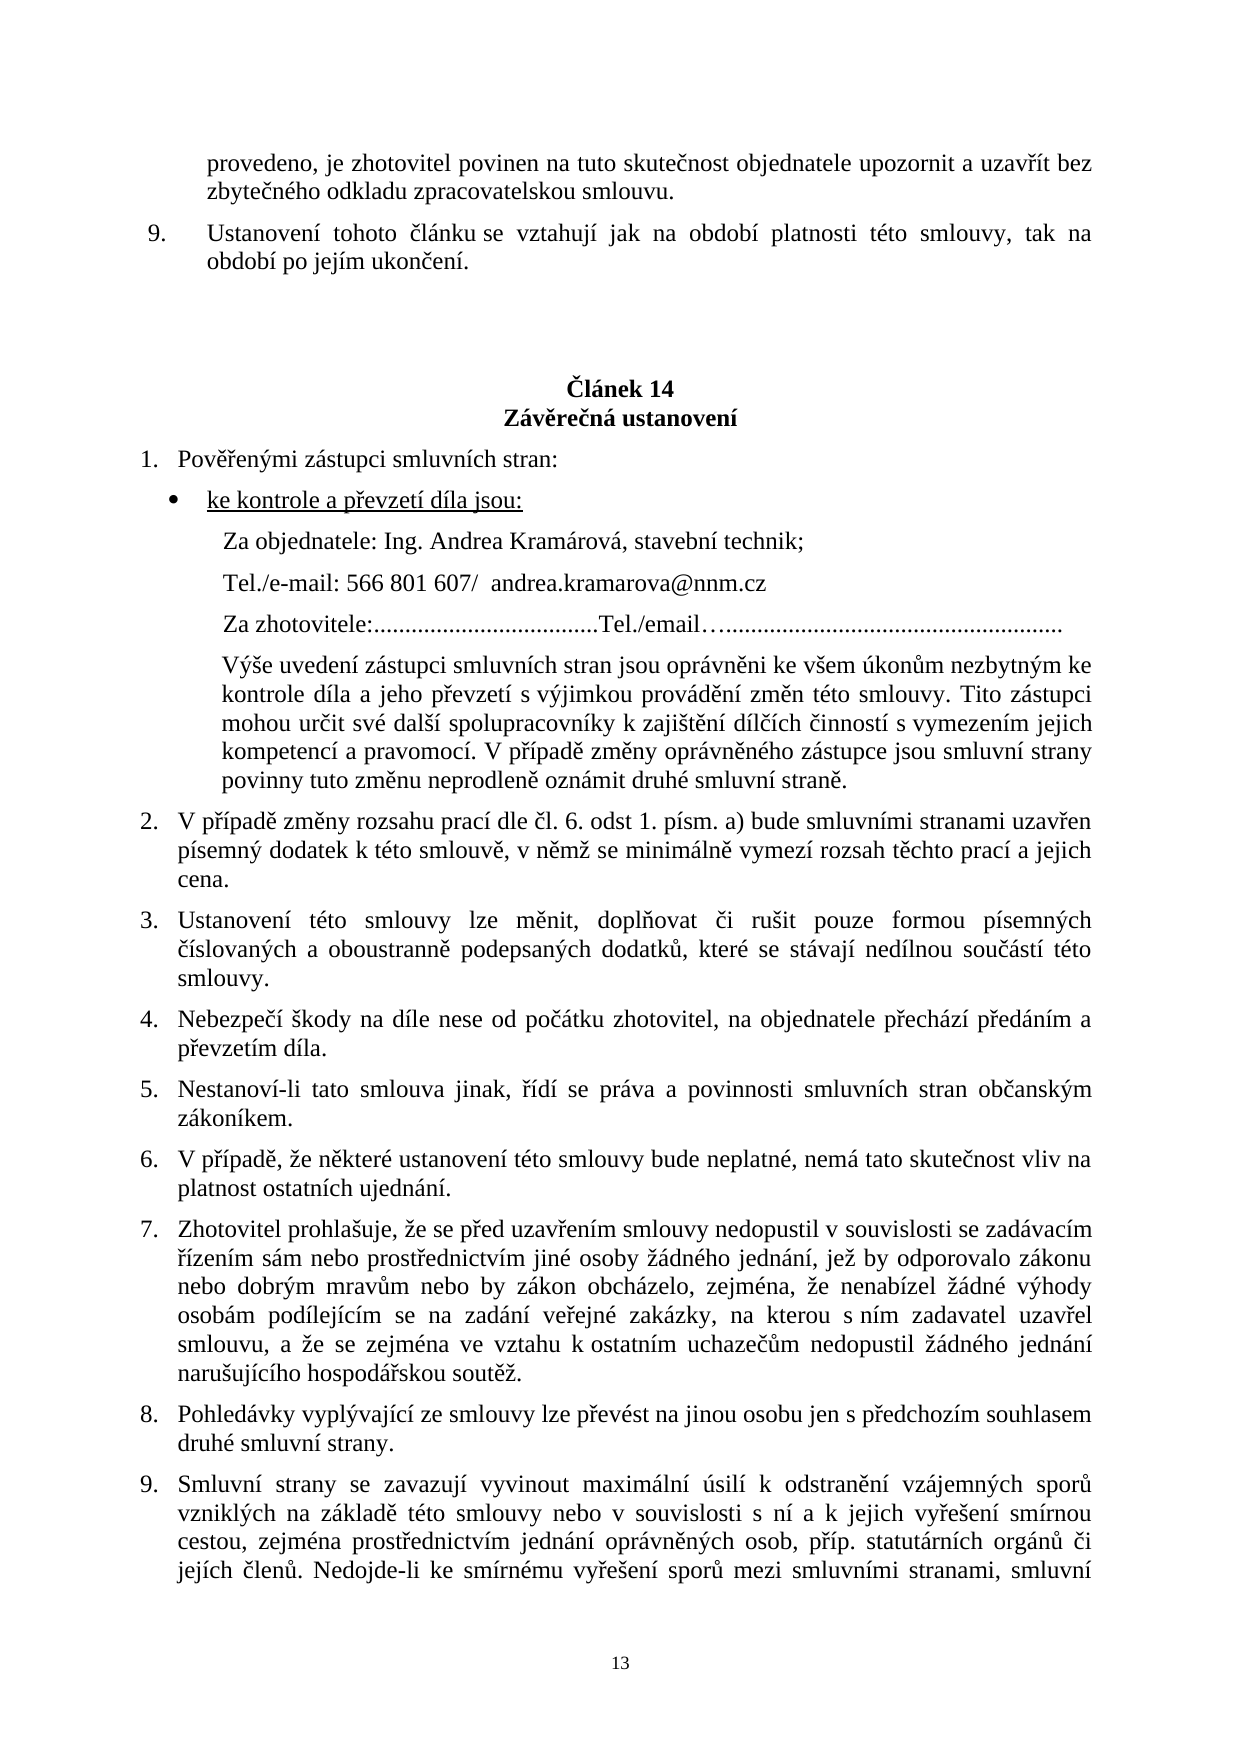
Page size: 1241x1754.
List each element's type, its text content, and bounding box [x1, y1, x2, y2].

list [148, 148, 1093, 205]
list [140, 1469, 1093, 1584]
list Zhotovitel prohlašuje, že se před uzavřením smlouvy nedopustil v souvislosti se zadávacím řízením sám nebo prostřednictvím jiné osoby žádného jednání, jež by odporovalo zákonu nebo dobrým mravům nebo by zákon obcházelo, zejména, že nenabízel žádné výhody osobám podílejícím se na zadání veřejné zakázky, na kterou s ním zadavatel uzavřel smlouvu, a že se zejména ve vztahu k ostatním uchazečům nedopustil žádného jednání narušujícího hospodářskou soutěž. [140, 1214, 1093, 1386]
text Tel./e-mail: 566 801 607/ andrea.kramarova@nnm.cz [223, 568, 1093, 596]
text Závěrečná ustanovení [148, 403, 1093, 431]
list V případě, že některé ustanovení této smlouvy bude neplatné, nemá tato skutečnost vliv na platnost ostatních ujednání. [140, 1144, 1093, 1201]
text Výše uvedení zástupci smluvních stran jsou oprávněni ke všem úkonům nezbytným ke kontrole díla a jeho převzetí s výjimkou provádění změn této smlouvy. Tito zástupci mohou určit své další spolupracovníky k zajištění dílčích činností s vymezením jejich kompetencí a pravomocí. V případě změny oprávněného zástupce jsou smluvní strany povinny tuto změnu neprodleně oznámit druhé smluvní straně. [221, 650, 1093, 794]
list Pohledávky vyplývající ze smlouvy lze převést na jinou osobu jen s předchozím souhlasem druhé smluvní strany. [140, 1399, 1093, 1456]
list V případě změny rozsahu prací dle čl. 6. odst 1. písm. a) bude smluvními stranami uzavřen písemný dodatek k této smlouvě, v němž se minimálně vymezí rozsah těchto prací a jejich cena. [140, 806, 1093, 893]
list ke kontrole a převzetí díla jsou: [169, 485, 1093, 514]
list Nestanoví-li tato smlouva jinak, řídí se práva a povinnosti smluvních stran občanským zákoníkem. [140, 1074, 1093, 1131]
list Ustanovení této smlouvy lze měnit, doplňovat či rušit pouze formou písemných číslovaných a oboustranně podepsaných dodatků, které se stávají nedílnou součástí této smlouvy. [140, 905, 1093, 991]
list Pověřenými zástupci smluvních stran: [140, 444, 1093, 473]
list Ustanovení tohoto článku se vztahují jak na období platnosti této smlouvy, tak na období po jejím ukončení. [148, 218, 1093, 275]
text Za zhotovitele:....................................Tel./email…...................................................... [223, 609, 1093, 638]
text Za objednatele: Ing. Andrea Kramárová, stavební technik; [223, 526, 1093, 555]
text Článek 14 [148, 374, 1093, 403]
list Nebezpečí škody na díle nese od počátku zhotovitel, na objednatele přechází předáním a převzetím díla. [140, 1004, 1093, 1061]
